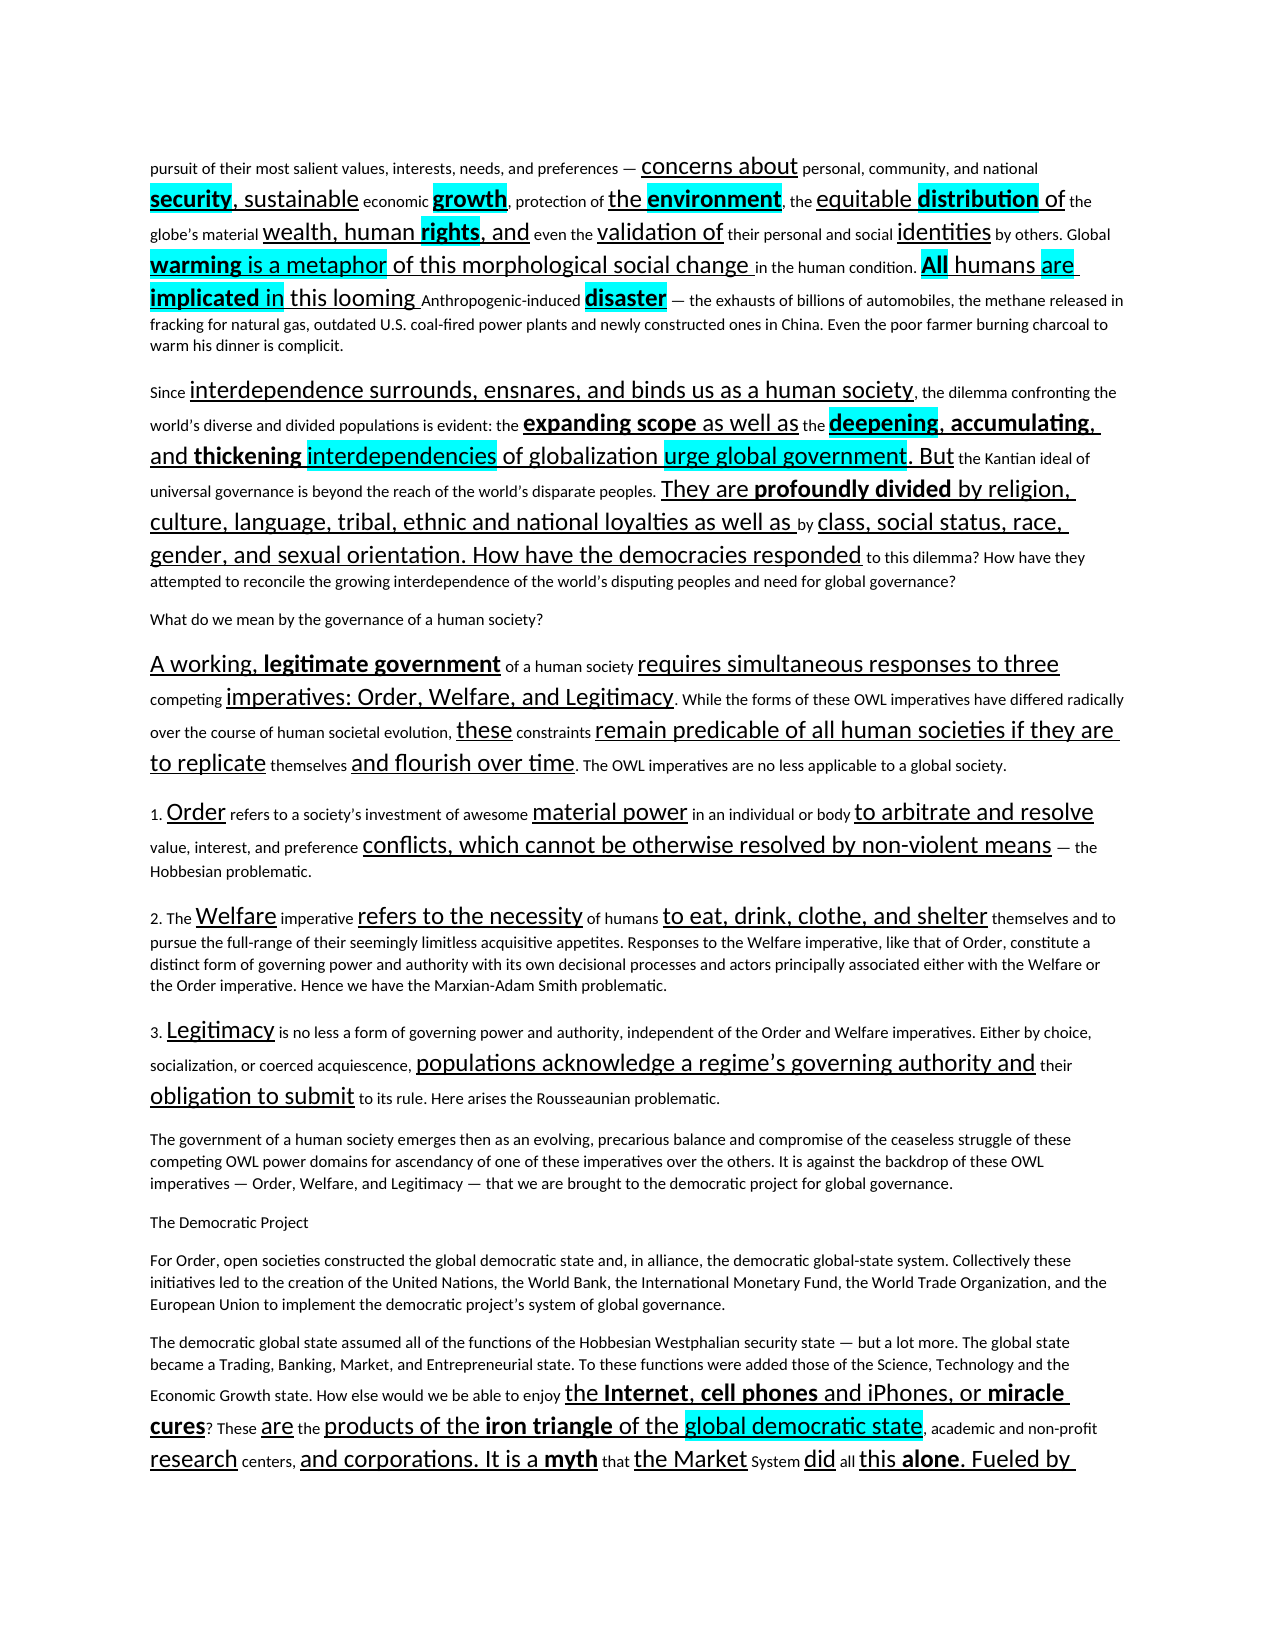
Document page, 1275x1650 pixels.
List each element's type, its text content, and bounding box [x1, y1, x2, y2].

text For Order, open societies constructed the global democratic state and, in alliance, the democratic global-state system. Collectively these initiatives led to the creation of the United Nations, the World Bank, the International Monetary Fund, the World Trade Organization, and the European Union to implement the democratic project’s system of global governance. [150, 1250, 1125, 1314]
text The government of a human society emerges then as an evolving, precarious balance and compromise of the ceaseless struggle of these competing OWL power domains for ascendancy of one of these imperatives over the others. It is against the backdrop of these OWL imperatives — Order, Welfare, and Legitimacy — that we are brought to the democratic project for global governance. [150, 1129, 1125, 1194]
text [150, 1333, 1125, 1474]
text 2. The Welfare imperative refers to the necessity of humans to eat, drink, clothe, and shelter themselves and to pursue the full-range of their seemingly limitless acquisitive appetites. Responses to the Welfare imperative, like that of Order, constitute a distinct form of governing power and authority with its own decisional processes and actors principally associated either with the Welfare or the Order imperative. Hence we have the Marxian-Adam Smith problematic. [150, 900, 1125, 996]
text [150, 150, 1125, 356]
text What do we mean by the governance of a human society? [150, 609, 1125, 630]
text Since interdependence surrounds, ensnares, and binds us as a human society, the dilemma confronting the world’s diverse and divided populations is evident: the expanding scope as well as the deepening, accumulating, and thickening interdependencies of globalization urge global government. But the Kantian ideal of universal governance is beyond the reach of the world’s disparate peoples. They are profoundly divided by religion, culture, language, tribal, ethnic and national loyalties as well as by class, social status, race, gender, and sexual orientation. How have the democracies responded to this dilemma? How have they attempted to reconcile the growing interdependence of the world’s disputing peoples and need for global governance? [150, 374, 1125, 591]
text A working, legitimate government of a human society requires simultaneous responses to three competing imperatives: Order, Welfare, and Legitimacy. While the forms of these OWL imperatives have differed radically over the course of human societal evolution, these constraints remain predicable of all human societies if they are to replicate themselves and flourish over time. The OWL imperatives are no less applicable to a global society. [150, 648, 1125, 777]
text 1. Order refers to a society’s investment of awesome material power in an individual or body to arbitrate and resolve value, interest, and preference conflicts, which cannot be otherwise resolved by non-violent means — the Hobbesian problematic. [150, 796, 1125, 882]
text The Democratic Project [150, 1212, 1125, 1232]
text 3. Legitimacy is no less a form of governing power and authority, independent of the Order and Welfare imperatives. Either by choice, socialization, or coerced acquiescence, populations acknowledge a regime’s governing authority and their obligation to submit to its rule. Here arises the Rousseaunian problematic. [150, 1014, 1125, 1111]
